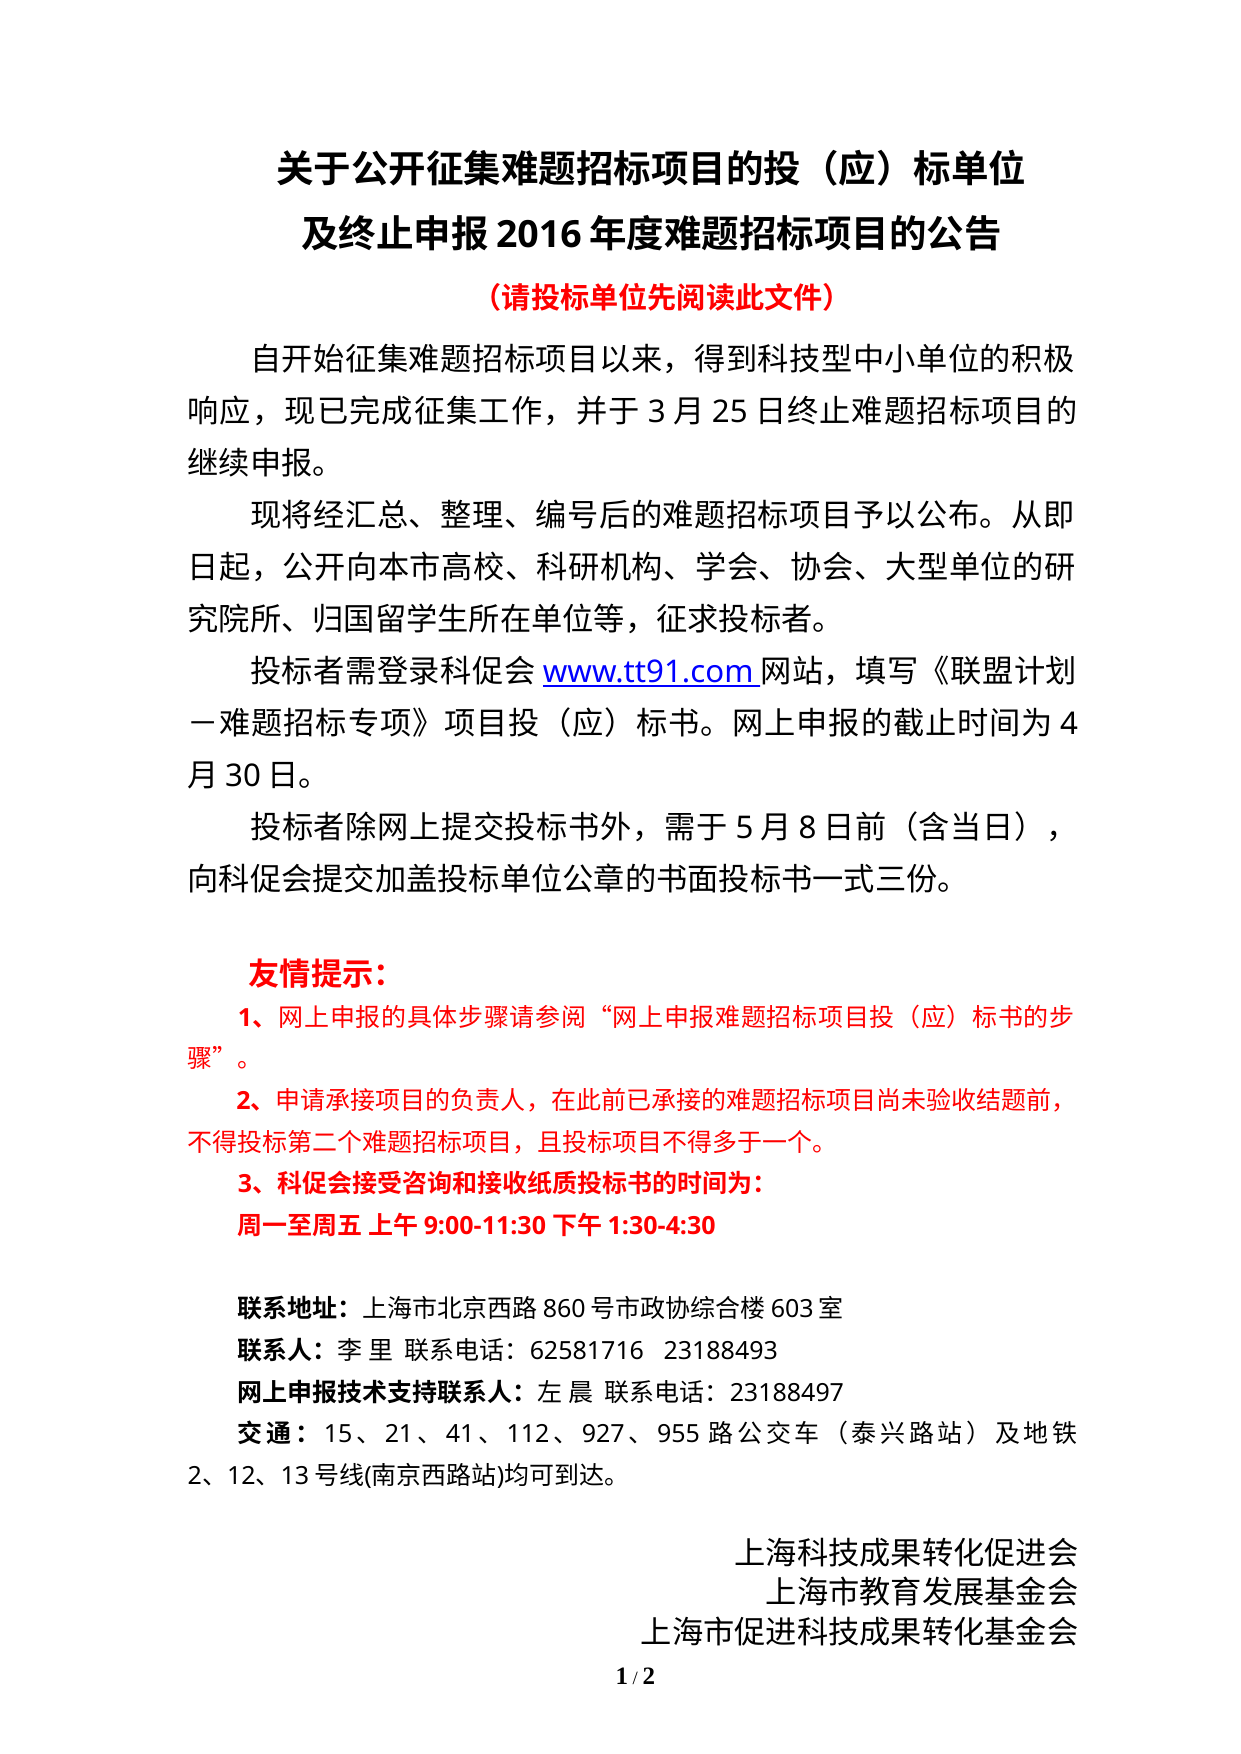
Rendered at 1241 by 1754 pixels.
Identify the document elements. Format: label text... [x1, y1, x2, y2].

text 投标者需登录科促会www.tt91.com网站，填写《联盟计划－难题招标专项》项目投（应）标书。网上申报的截止时间为。 [187, 641, 1078, 797]
text 1、网上申报的具体步骤请参阅“网上申报难题招标项目投（应）标书的步骤”。 [187, 993, 1078, 1076]
text 投标者除网上提交投标书外，需于5月8日前（含当日），向科促会提交加盖投标单位公章的书面投标书一式三份。 [187, 797, 1078, 901]
text 联系地址：上海市北京西路860号市政协综合楼603室 [187, 1284, 1078, 1326]
text 自开始征集难题招标项目以来，得到科技型中小单位的积极响应，现已完成征集工作，并于3月25日终止难题招标项目的继续申报。 [187, 328, 1078, 484]
text 及终止申报2016年度难题招标项目的公告 [187, 198, 1078, 263]
text 友情提示： [187, 953, 1078, 993]
text 网上申报技术支持联系人：左 晨 联系电话：23188497 [187, 1368, 1078, 1409]
text 2、申请承接项目的负责人，在此前已承接的难题招标项目尚未验收结题前，不得投标第二个难题招标项目，且投标项目不得多于一个。 [187, 1076, 1078, 1159]
text 上海市促进科技成果转化基金会 [187, 1612, 1078, 1651]
text 3、科促会接受咨询和接收纸质投标书的时间为： [187, 1159, 1078, 1201]
text 交通：15、21、41、112、927、955路公交车（泰兴路站）及地铁2、12、13号线(南京西路站)均可到达。 [187, 1409, 1078, 1493]
text 联系人：李 里 联系电话：62581716 23188493 [187, 1326, 1078, 1368]
text 上海市教育发展基金会 [187, 1572, 1078, 1612]
text 关于公开征集难题招标项目的投（应）标单位 [187, 133, 1078, 198]
text 上海科技成果转化促进会 [187, 1532, 1078, 1572]
text （请投标单位先阅读此文件） [187, 263, 1078, 328]
text 周一至周五 上午9:00-11:30 下午1:30-4:30 [187, 1201, 1078, 1243]
text 现将经汇总、整理、编号后的难题招标项目予以公布。从即日起，公开向本市高校、科研机构、学会、协会、大型单位的研究院所、归国留学生所在单位等，征求投标者。 [187, 484, 1078, 641]
